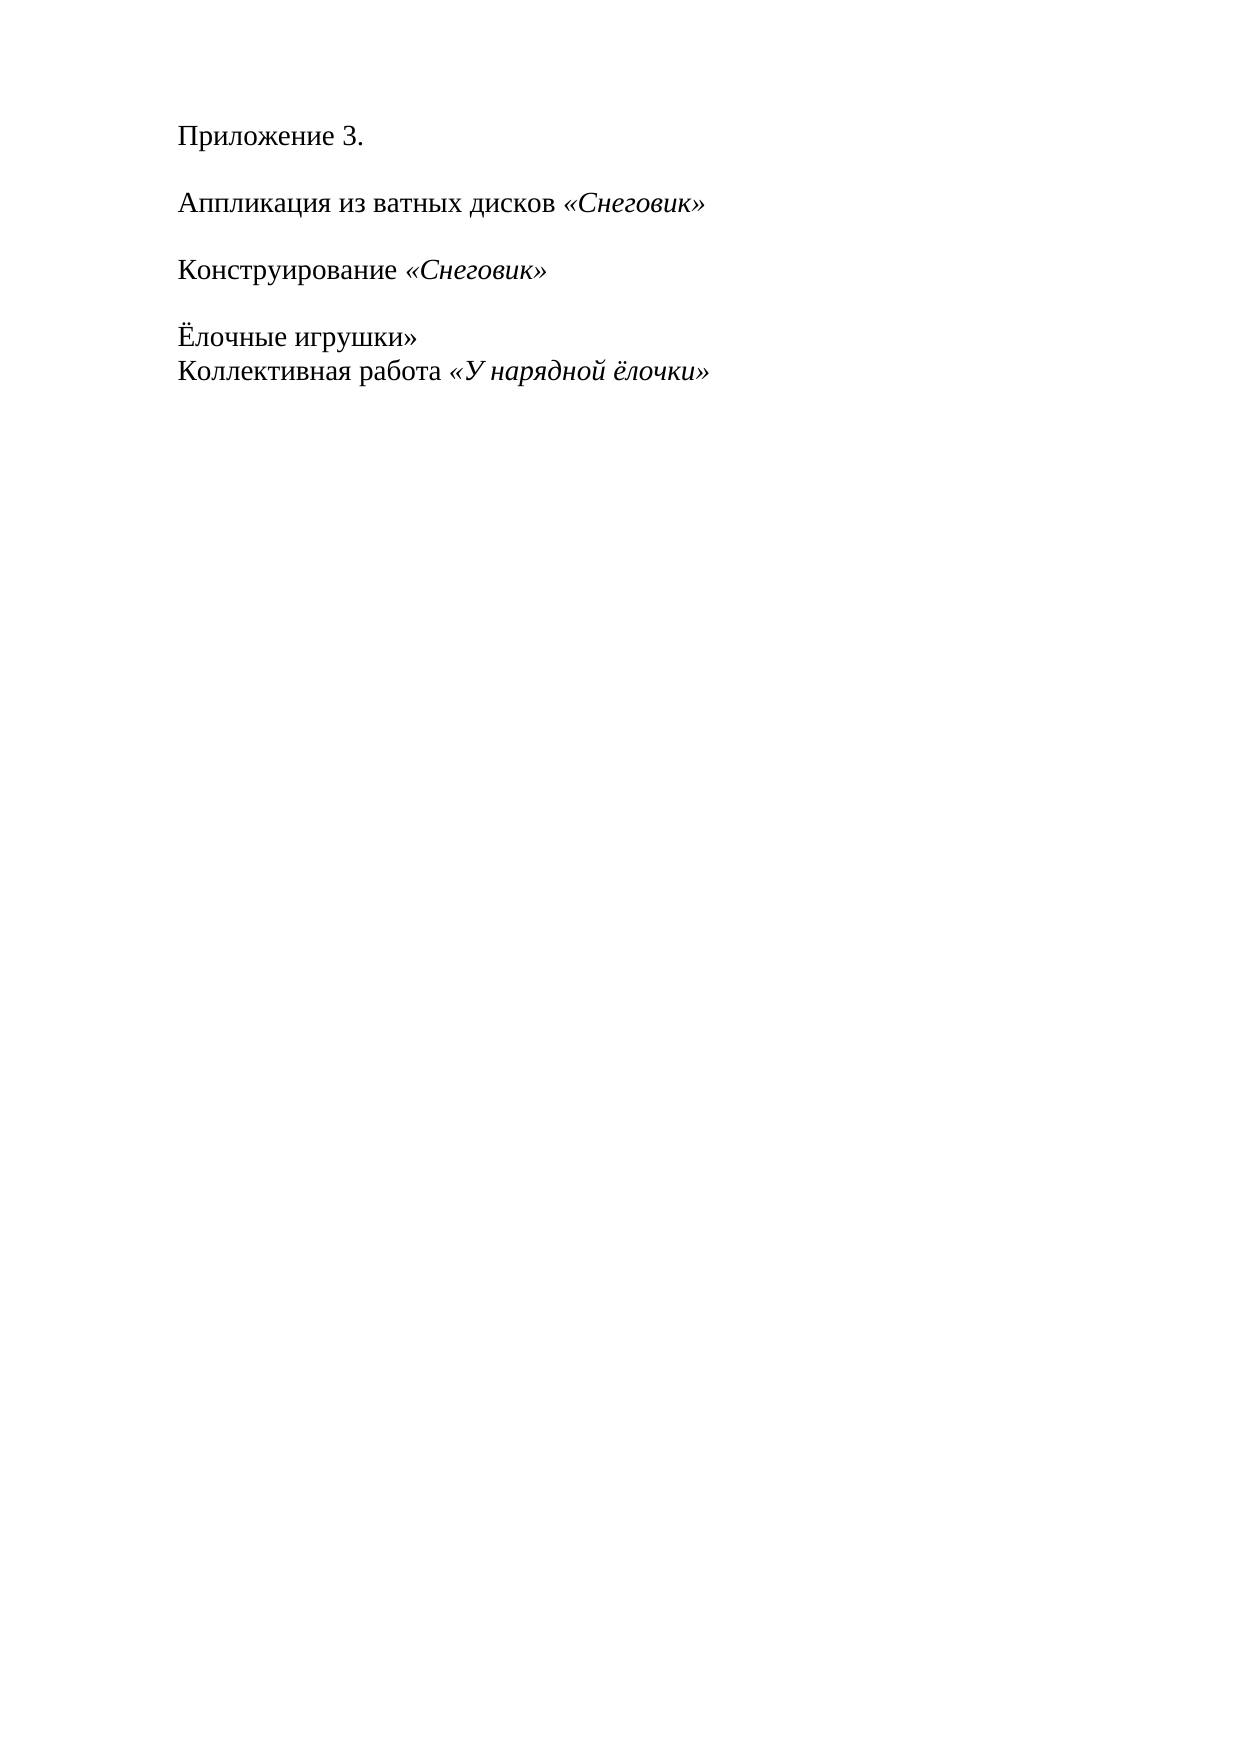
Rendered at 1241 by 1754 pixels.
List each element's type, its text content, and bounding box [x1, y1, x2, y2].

text Конструирование «Снеговик» [177, 252, 1152, 286]
text Коллективная работа «У нарядной ёлочки» [177, 353, 1152, 386]
text Аппликация из ватных дисков «Снеговик» [177, 185, 1152, 219]
text Ёлочные игрушки» [177, 319, 1152, 353]
text Приложение 3. [177, 118, 1152, 152]
